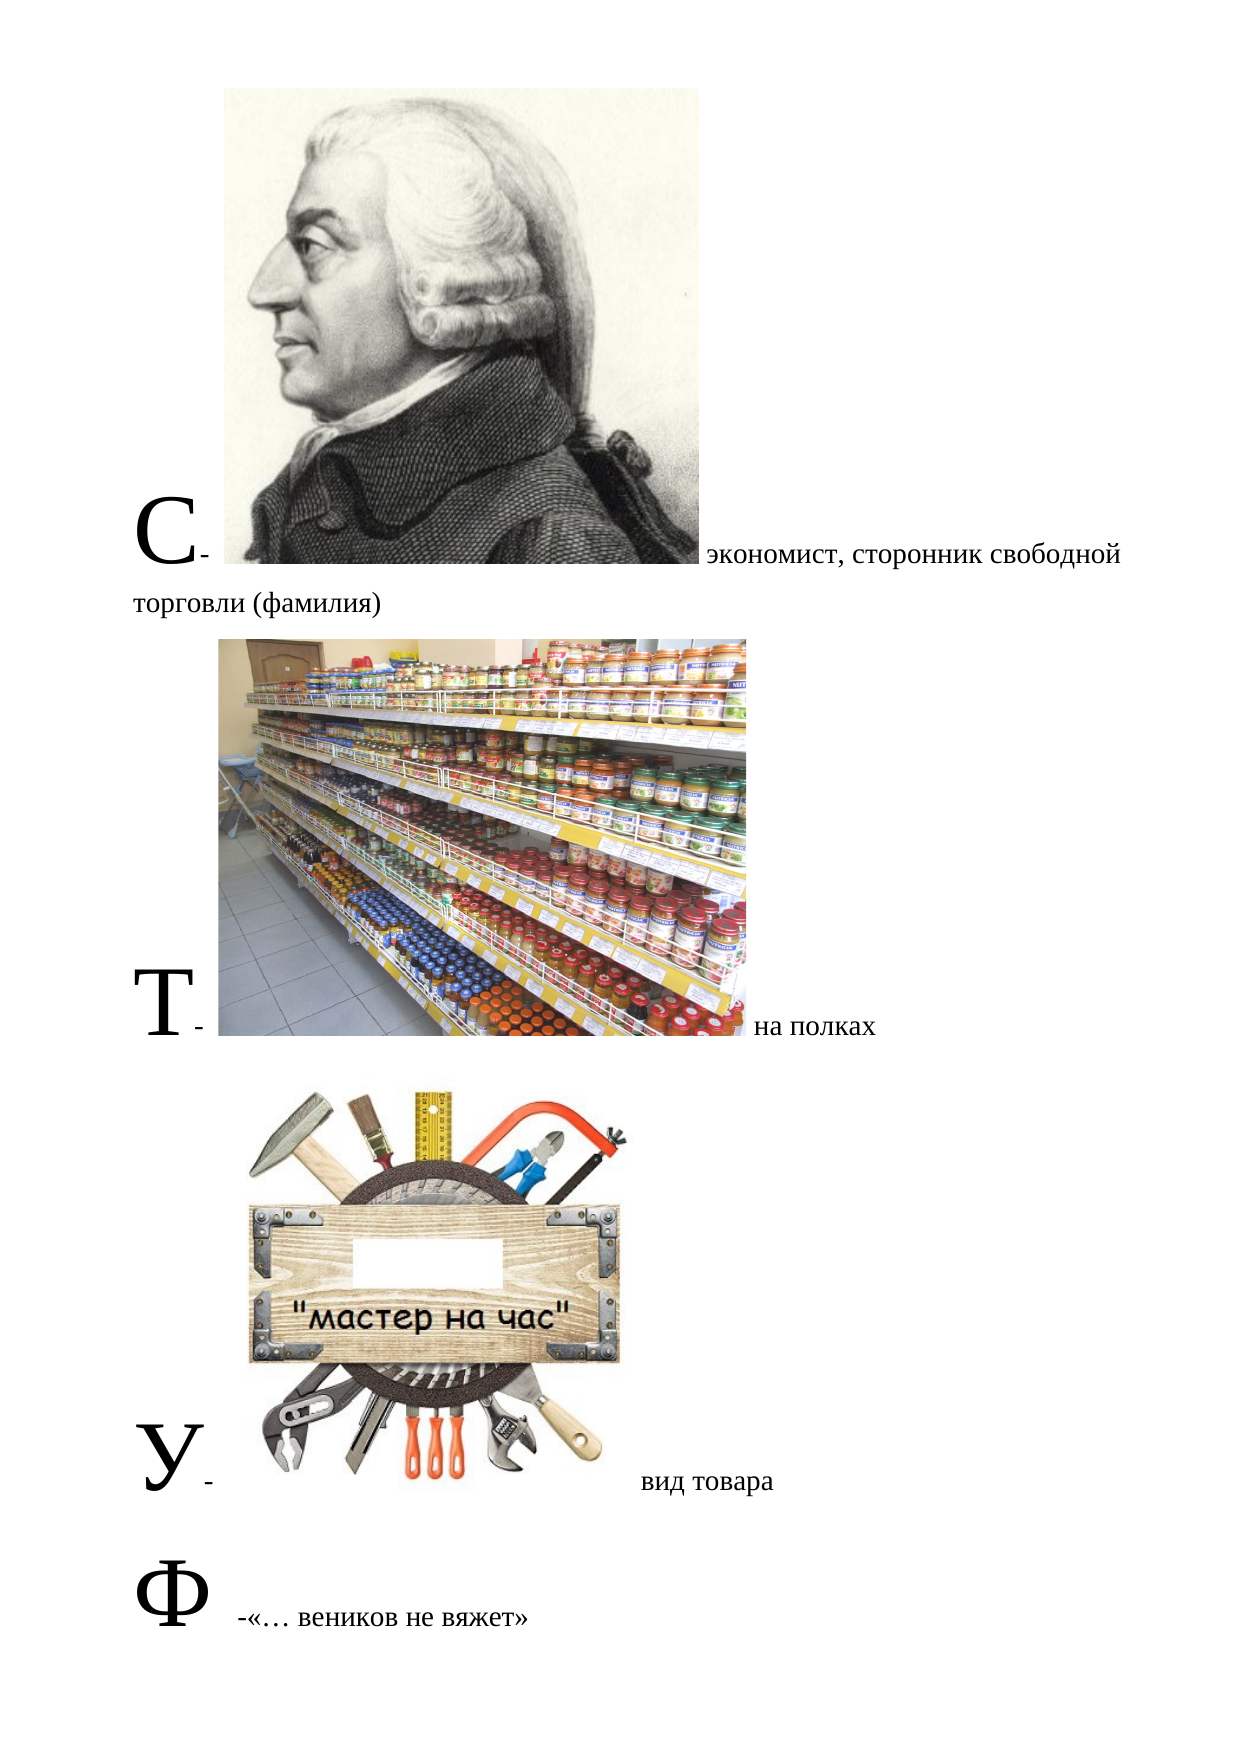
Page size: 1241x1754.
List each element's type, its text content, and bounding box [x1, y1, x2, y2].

text Ф -«… веников не вяжет» [133, 1533, 1152, 1648]
picture [218, 639, 747, 1036]
picture [223, 88, 699, 564]
picture [228, 1078, 641, 1491]
